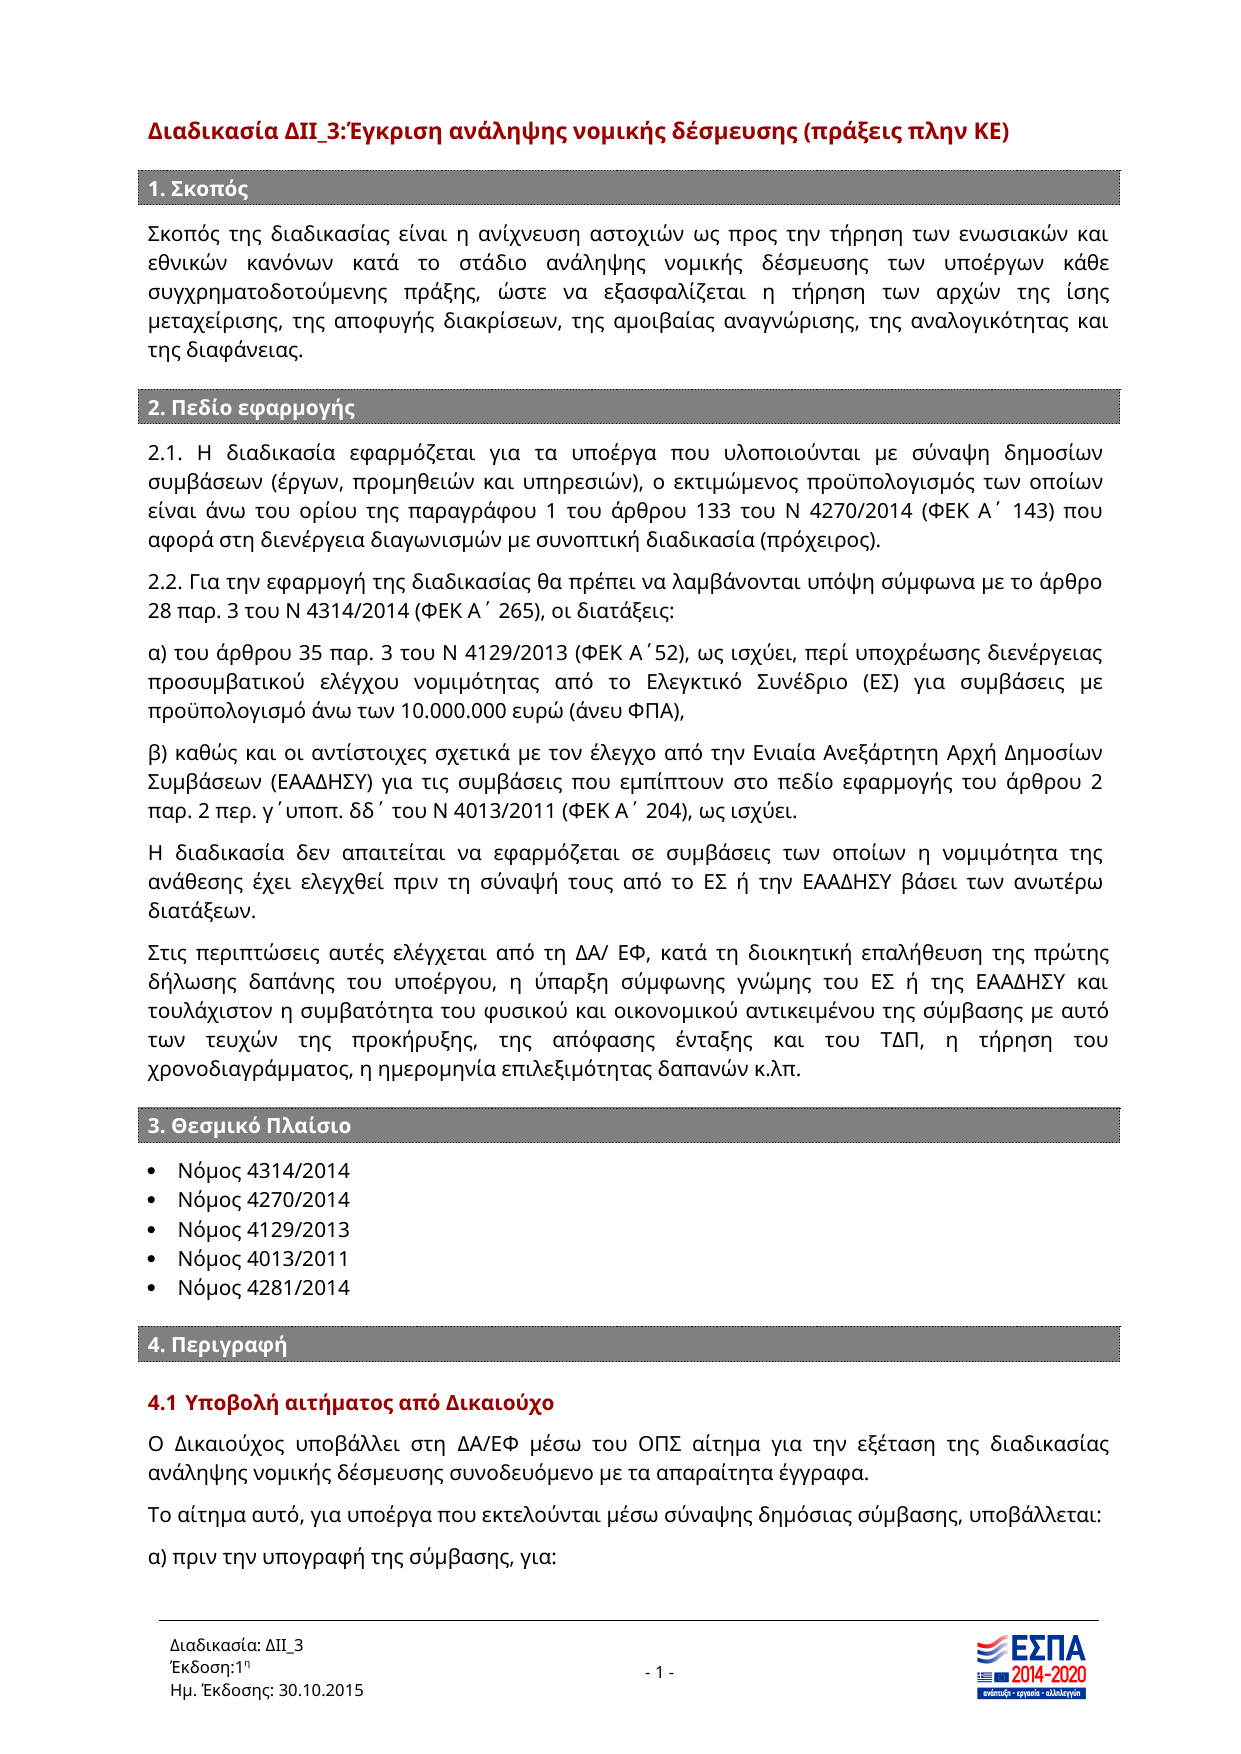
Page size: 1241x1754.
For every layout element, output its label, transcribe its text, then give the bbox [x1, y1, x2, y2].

text 2.2. Για την εφαρμογή της διαδικασίας θα πρέπει να λαμβάνονται υπόψη σύμφωνα με το άρθρο 28 παρ. 3 του Ν 4314/2014 (ΦΕΚ Α΄ 265), οι διατάξεις: [148, 566, 1104, 624]
text 2.1. Η διαδικασία εφαρμόζεται για τα υποέργα που υλοποιούνται με σύναψη δημοσίων συμβάσεων (έργων, προμηθειών και υπηρεσιών), ο εκτιμώμενος προϋπολογισμός των οποίων είναι άνω του ορίου της παραγράφου 1 του άρθρου 133 του Ν 4270/2014 (ΦΕΚ Α΄ 143) που αφορά στη διενέργεια διαγωνισμών με συνοπτική διαδικασία (πρόχειρος). [148, 437, 1104, 553]
text 2. Πεδίο εφαρμογής [138, 389, 1120, 424]
text Το αίτημα αυτό, για υποέργα που εκτελούνται μέσω σύναψης δημόσιας σύμβασης, υποβάλλεται: [148, 1499, 1110, 1528]
text β) καθώς και οι αντίστοιχες σχετικά με τον έλεγχο από την Ενιαία Ανεξάρτητη Αρχή Δημοσίων Συμβάσεων (ΕΑΑΔΗΣΥ) για τις συμβάσεις που εμπίπτουν στο πεδίο εφαρμογής του άρθρου 2 παρ. 2 περ. γ΄υποπ. δδ΄ του Ν 4013/2011 (ΦΕΚ Α΄ 204), ως ισχύει. [148, 737, 1104, 824]
subtitle Διαδικασία ΔΙΙ_3:Έγκριση ανάληψης νομικής δέσμευσης (πράξεις πλην ΚΕ) [148, 116, 1110, 145]
list Υποβολή αιτήματος από Δικαιούχο [148, 1387, 1110, 1416]
picture [974, 1633, 1089, 1701]
text 1. Σκοπός [138, 170, 1120, 205]
list Νόμος 4270/2014 [148, 1184, 1110, 1214]
list Νόμος 4013/2011 [148, 1243, 1110, 1272]
text Σκοπός της διαδικασίας είναι η ανίχνευση αστοχιών ως προς την τήρηση των ενωσιακών και εθνικών κανόνων κατά το στάδιο ανάληψης νομικής δέσμευσης των υποέργων κάθε συγχρηματοδοτούμενης πράξης, ώστε να εξασφαλίζεται η τήρηση των αρχών της ίσης μεταχείρισης, της αποφυγής διακρίσεων, της αμοιβαίας αναγνώρισης, της αναλογικότητας και της διαφάνειας. [148, 218, 1110, 364]
text Ο Δικαιούχος υποβάλλει στη ΔΑ/ΕΦ μέσω του ΟΠΣ αίτημα για την εξέταση της διαδικασίας ανάληψης νομικής δέσμευσης συνοδευόμενο με τα απαραίτητα έγγραφα. [148, 1428, 1110, 1487]
list Νόμος 4281/2014 [148, 1272, 1110, 1301]
text 3. Θεσμικό Πλαίσιο [138, 1107, 1120, 1143]
text Στις περιπτώσεις αυτές ελέγχεται από τη ΔΑ/ ΕΦ, κατά τη διοικητική επαλήθευση της πρώτης δήλωσης δαπάνης του υποέργου, η ύπαρξη σύμφωνης γνώμης του ΕΣ ή της ΕΑΑΔΗΣΥ και τουλάχιστον η συμβατότητα του φυσικού και οικονομικού αντικειμένου της σύμβασης με αυτό των τευχών της προκήρυξης, της απόφασης ένταξης και του ΤΔΠ, η τήρηση του χρονοδιαγράμματος, η ημερομηνία επιλεξιμότητας δαπανών κ.λπ. [148, 937, 1110, 1082]
list Νόμος 4129/2013 [148, 1214, 1110, 1243]
list Νόμος 4314/2014 [148, 1155, 1110, 1184]
text Η διαδικασία δεν απαιτείται να εφαρμόζεται σε συμβάσεις των οποίων η νομιμότητα της ανάθεσης έχει ελεγχθεί πριν τη σύναψή τους από το ΕΣ ή την ΕΑΑΔΗΣΥ βάσει των ανωτέρω διατάξεων. [148, 837, 1104, 924]
text α) του άρθρου 35 παρ. 3 του Ν 4129/2013 (ΦΕΚ Α΄52), ως ισχύει, περί υποχρέωσης διενέργειας προσυμβατικού ελέγχου νομιμότητας από το Ελεγκτικό Συνέδριο (ΕΣ) για συμβάσεις με προϋπολογισμό άνω των 10.000.000 ευρώ (άνευ ΦΠΑ), [148, 637, 1104, 724]
text α) πριν την υπογραφή της σύμβασης, για: [148, 1541, 1110, 1570]
text 4. Περιγραφή [138, 1326, 1120, 1362]
